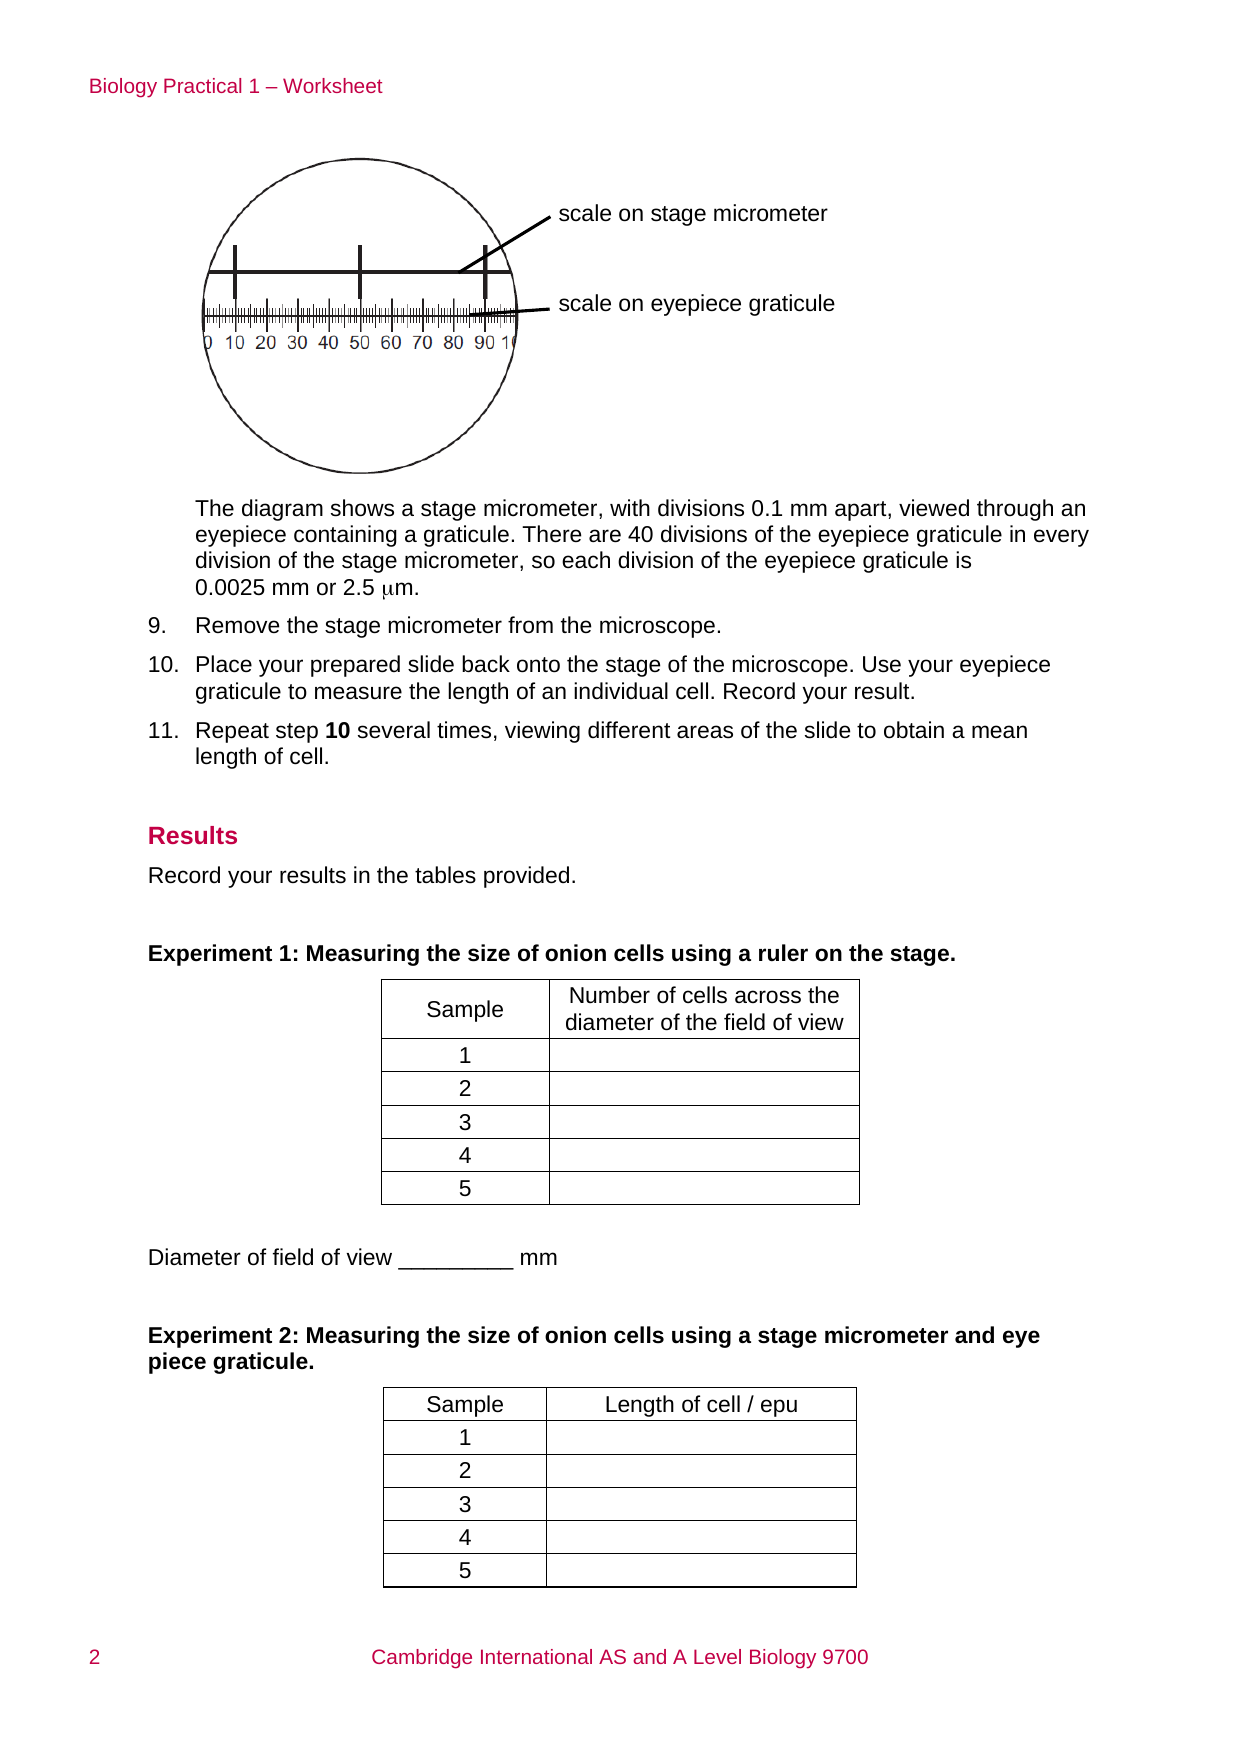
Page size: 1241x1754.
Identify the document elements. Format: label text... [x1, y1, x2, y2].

table_cell [547, 1455, 856, 1487]
list The diagram shows a stage micrometer, with divisions 0.1 mm apart, viewed through an eyepiece containing a graticule. There are 40 divisions of the eyepiece graticule in every division of the stage micrometer, so each division of the eyepiece graticule is 0.0025 mm or 2.5 m. [195, 494, 1092, 600]
text Record your results in the tables provided. [148, 862, 1092, 888]
table_cell [550, 1106, 859, 1138]
table_header Length of cell / epu [547, 1388, 856, 1420]
table_header Sample [384, 1388, 546, 1420]
text Experiment 2: Measuring the size of onion cells using a stage micrometer and eye piece graticule. [148, 1322, 1092, 1374]
table_cell [547, 1421, 856, 1453]
table_cell 4 [384, 1521, 546, 1553]
table_cell 2 [382, 1072, 549, 1104]
table_cell 1 [382, 1039, 549, 1071]
text Results [148, 821, 1092, 849]
table_cell [550, 1039, 859, 1071]
table_cell [547, 1521, 856, 1553]
table_cell 1 [384, 1421, 546, 1453]
table_cell [547, 1488, 856, 1520]
table_cell 4 [382, 1139, 549, 1171]
table_cell [550, 1172, 859, 1204]
text Diameter of field of view _________ mm [148, 1244, 1092, 1270]
table_cell 2 [384, 1455, 546, 1487]
table_cell [550, 1139, 859, 1171]
table_cell [550, 1072, 859, 1104]
table_cell 5 [384, 1554, 546, 1586]
table_cell 5 [382, 1172, 549, 1204]
table_cell [547, 1554, 856, 1586]
table_cell 3 [384, 1488, 546, 1520]
list Remove the stage micrometer from the microscope. [148, 612, 1092, 639]
list Place your prepared slide back onto the stage of the microscope. Use your eyepiece graticule to measure the length of an individual cell. Record your result. [148, 651, 1092, 704]
table_header Sample [382, 980, 549, 1038]
list Repeat step 10 several times, viewing different areas of the slide to obtain a mean length of cell. [148, 717, 1092, 769]
text Experiment 1: Measuring the size of onion cells using a ruler on the stage. [148, 939, 1092, 966]
table_cell 3 [382, 1106, 549, 1138]
table_header Number of cells across the diameter of the field of view [550, 980, 859, 1038]
